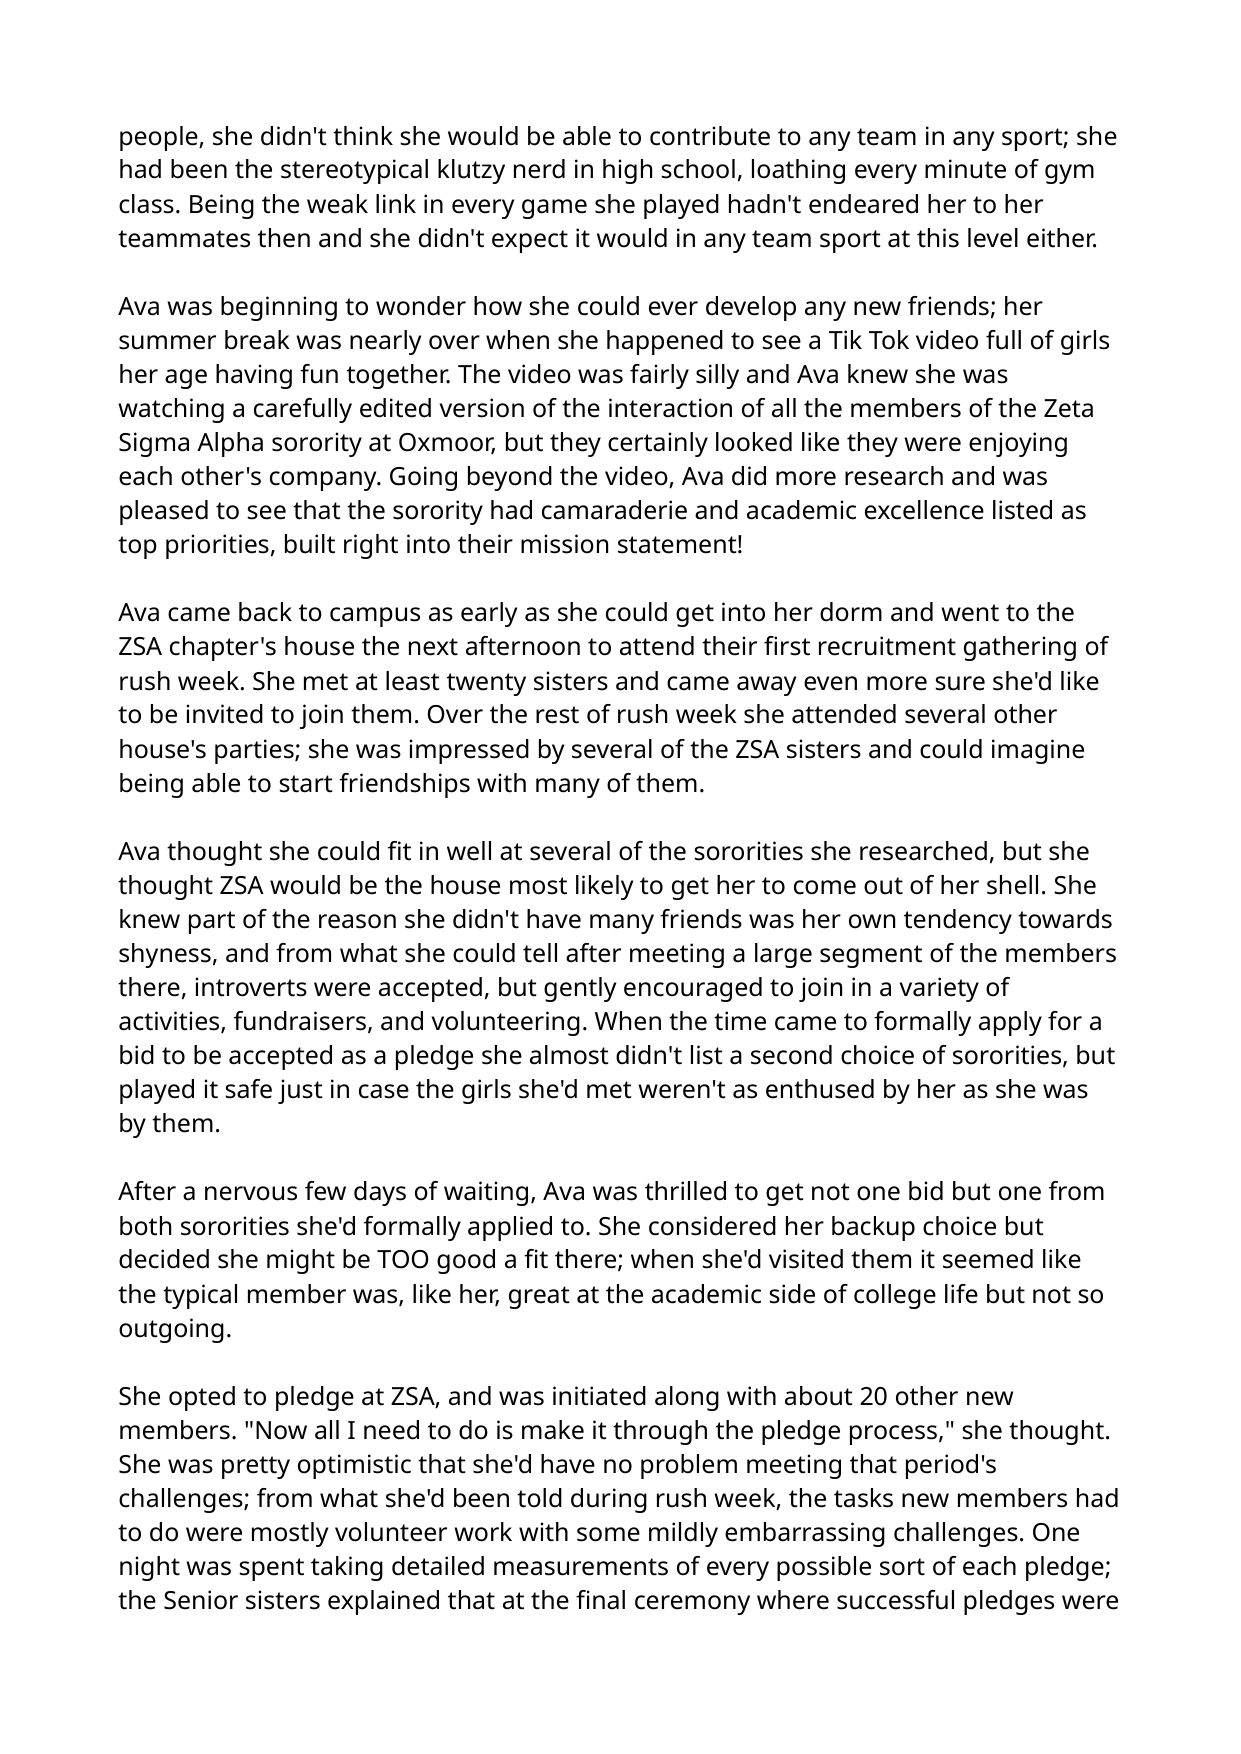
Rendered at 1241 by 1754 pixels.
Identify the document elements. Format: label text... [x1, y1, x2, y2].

text Ava was beginning to wonder how she could ever develop any new friends; her summer break was nearly over when she happened to see a Tik Tok video full of girls her age having fun together. The video was fairly silly and Ava knew she was watching a carefully edited version of the interaction of all the members of the Zeta Sigma Alpha sorority at Oxmoor, but they certainly looked like they were enjoying each other's company. Going beyond the video, Ava did more research and was pleased to see that the sorority had camaraderie and academic excellence listed as top priorities, built right into their mission statement! [118, 288, 1122, 561]
text Ava thought she could fit in well at several of the sororities she researched, but she thought ZSA would be the house most likely to get her to come out of her shell. She knew part of the reason she didn't have many friends was her own tendency towards shyness, and from what she could tell after meeting a large segment of the members there, introverts were accepted, but gently encouraged to join in a variety of activities, fundraisers, and volunteering. When the time came to formally apply for a bid to be accepted as a pledge she almost didn't list a second choice of sororities, but played it safe just in case the girls she'd met weren't as enthused by her as she was by them. [118, 833, 1122, 1140]
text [118, 118, 1122, 254]
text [118, 1378, 1122, 1617]
text Ava came back to campus as early as she could get into her dorm and went to the ZSA chapter's house the next afternoon to attend their first recruitment gathering of rush week. She met at least twenty sisters and came away even more sure she'd like to be invited to join them. Over the rest of rush week she attended several other house's parties; she was impressed by several of the ZSA sisters and could imagine being able to start friendships with many of them. [118, 595, 1122, 799]
text After a nervous few days of waiting, Ava was thrilled to get not one bid but one from both sororities she'd formally applied to. She considered her backup choice but decided she might be TOO good a fit there; when she'd visited them it seemed like the typical member was, like her, great at the academic side of college life but not so outgoing. [118, 1174, 1122, 1344]
